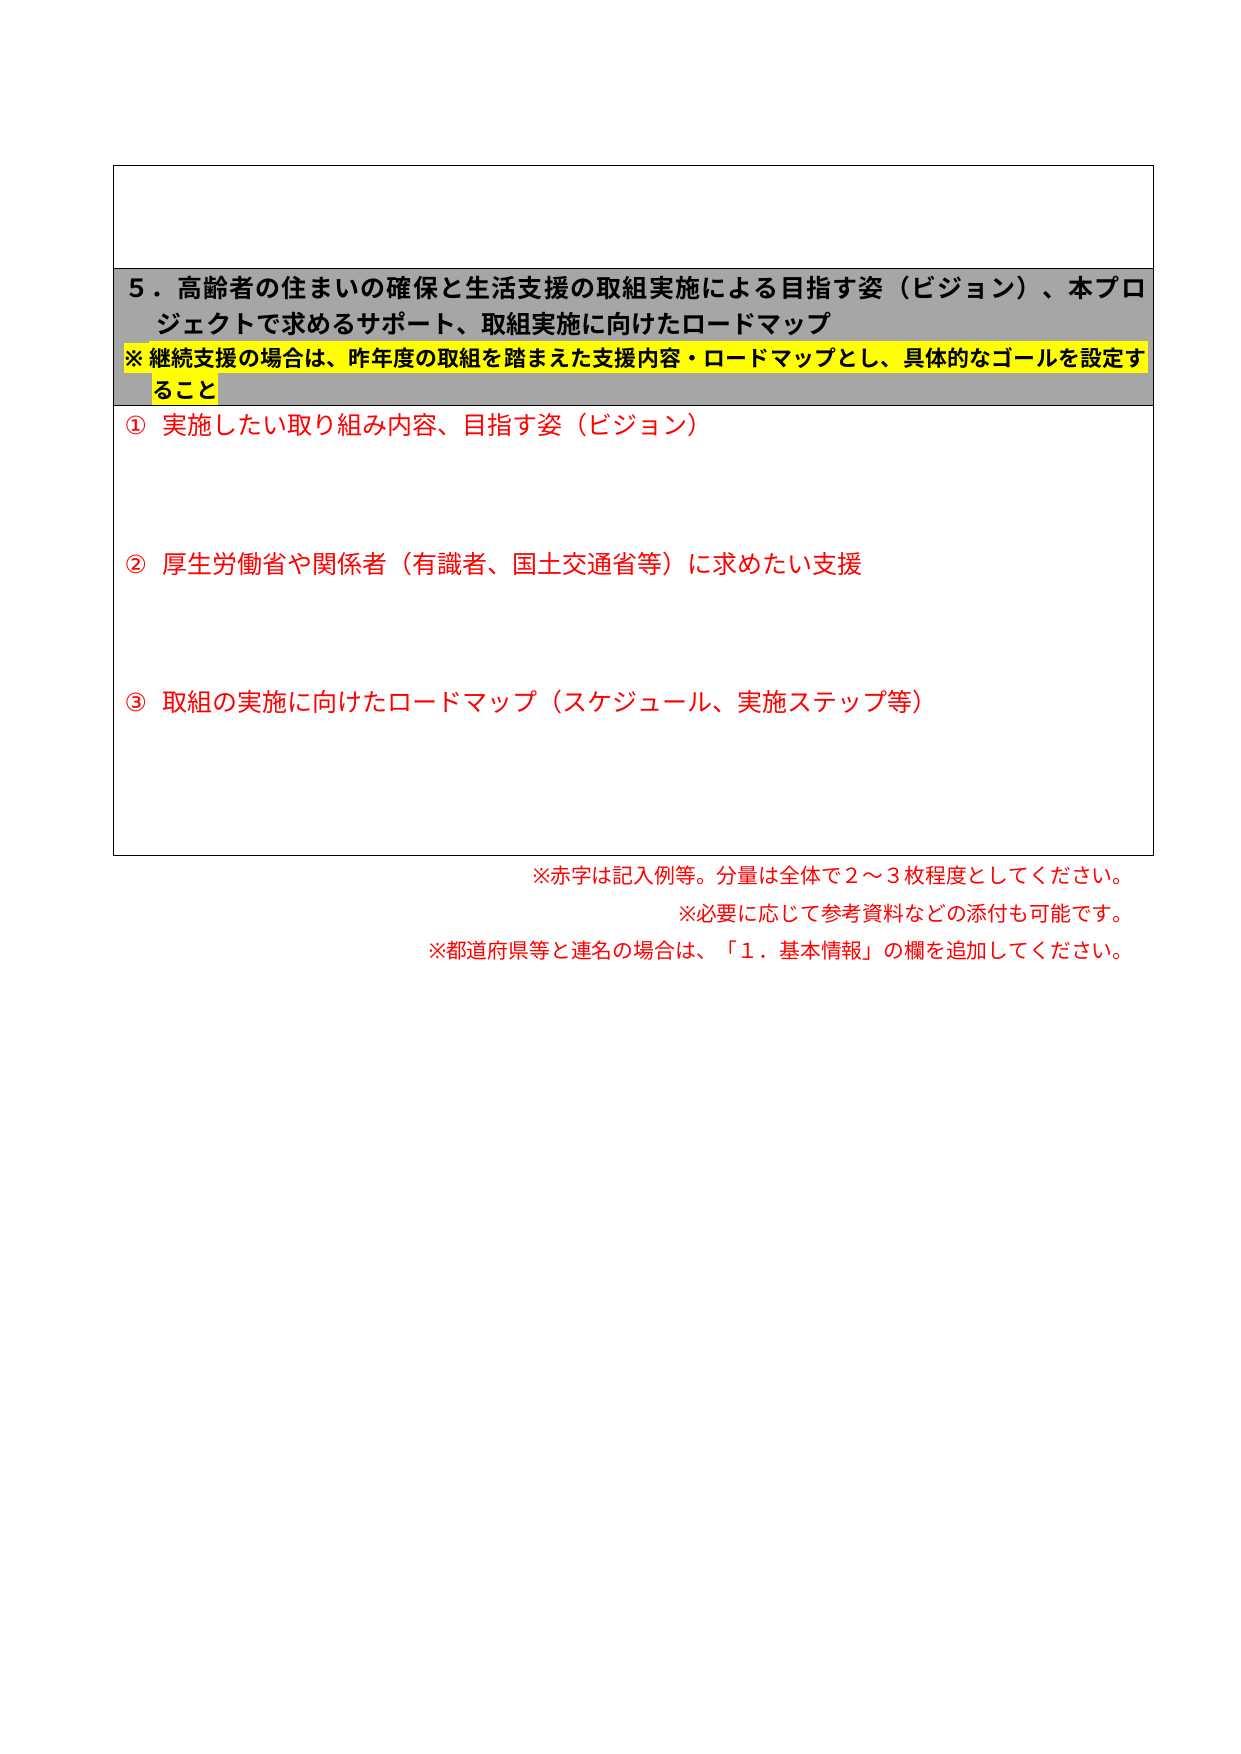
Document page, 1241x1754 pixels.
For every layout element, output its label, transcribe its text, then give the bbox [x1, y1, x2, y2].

table_cell ５．高齢者の住まいの確保と生活支援の取組実施による目指す姿（ビジョン）、本プロジェクトで求めるサポート、取組実施に向けたロードマップ ※ 継続支援の場合は、昨年度の取組を踏まえた支援内容・ロードマップとし、具体的なゴールを設定すること [114, 269, 1153, 405]
table_cell 実施したい取り組み内容、目指す姿（ビジョン） 厚生労働省や関係者（有識者、国土交通省等）に求めたい支援 取組の実施に向けたロードマップ（スケジュール、実施ステップ等） [114, 406, 1153, 855]
text ※必要に応じて参考資料などの添付も可能です。 [105, 894, 1133, 931]
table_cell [114, 166, 1153, 268]
text ※都道府県等と連名の場合は、「１．基本情報」の欄を追加してください。 [105, 931, 1133, 969]
text ※赤字は記入例等。分量は全体で２～３枚程度としてください。 [105, 856, 1133, 894]
